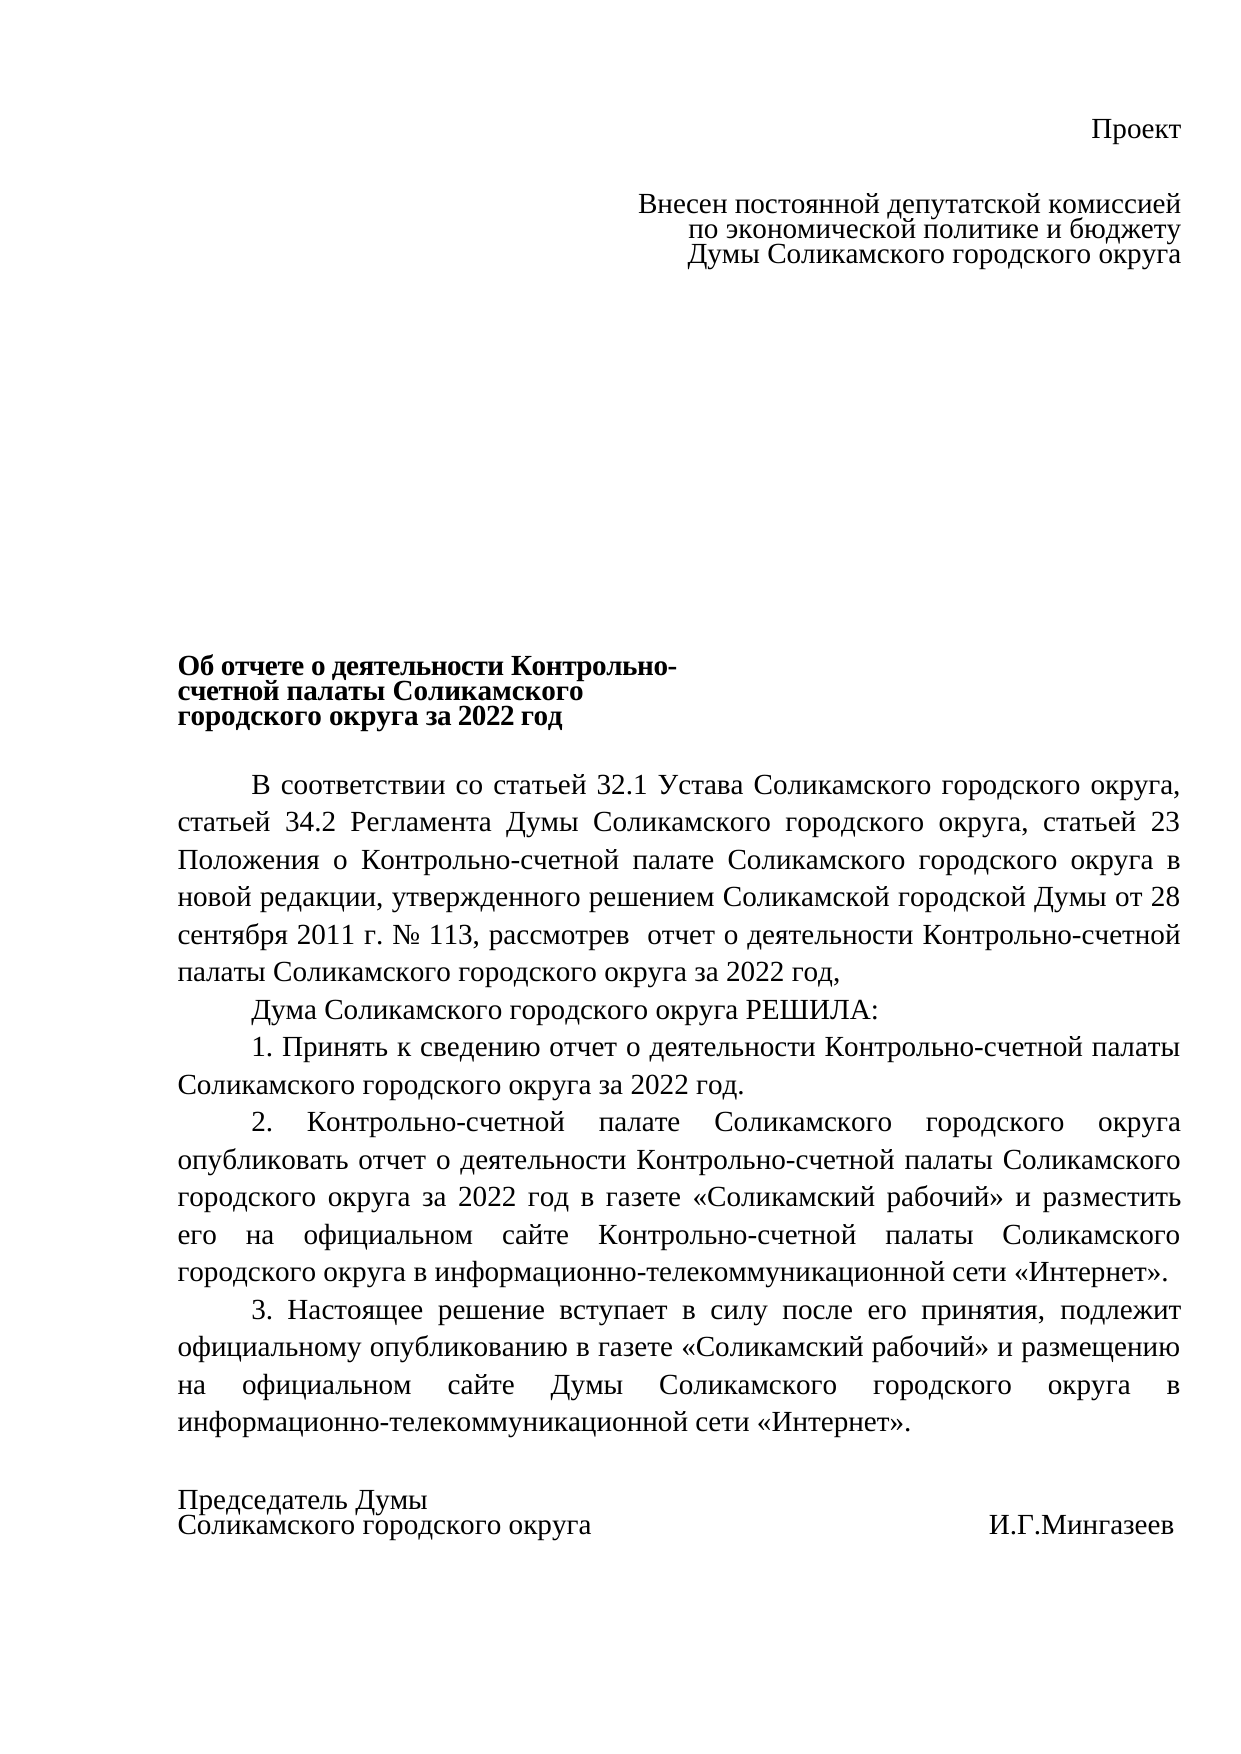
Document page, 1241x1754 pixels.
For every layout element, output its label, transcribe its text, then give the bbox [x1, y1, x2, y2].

text Председатель Думы Соликамского городского округа И.Г.Мингазеев [177, 1489, 1181, 1564]
text Проект [177, 118, 1181, 143]
text 2. Контрольно-счетной палате Соликамского городского округа опубликовать отчет о деятельности Контрольно-счетной палаты Соликамского городского округа за 2022 год в газете «Соликамский рабочий» и разместить его на официальном сайте Контрольно-счетной палаты Соликамского городского округа в информационно-телекоммуникационной сети «Интернет». [177, 1102, 1181, 1289]
text по экономической политике и бюджету [177, 218, 1181, 243]
text счетной палаты Соликамского [177, 681, 1181, 706]
text Об отчете о деятельности Контрольно- [177, 656, 1181, 681]
text 1. Принять к сведению отчет о деятельности Контрольно-счетной палаты Соликамского городского округа за 2022 год. [177, 1027, 1181, 1102]
text В соответствии со статьей 32.1 Устава Соликамского городского округа, статьей 34.2 Регламента Думы Соликамского городского округа, статьей 23 Положения о Контрольно-счетной палате Соликамского городского округа в новой редакции, утвержденного решением Соликамской городской Думы от 28 сентября . № 113, рассмотрев отчет о деятельности Контрольно-счетной палаты Соликамского городского округа за 2022 год, [177, 764, 1181, 989]
text Внесен постоянной депутатской комиссией [177, 193, 1181, 218]
text городского округа за 2022 год [177, 706, 1181, 731]
text 3. Настоящее решение вступает в силу после его принятия, подлежит официальному опубликованию в газете «Соликамский рабочий» и размещению на официальном сайте Думы Соликамского городского округа в информационно-телекоммуникационной сети «Интернет». [177, 1289, 1181, 1439]
text Дума Соликамского городского округа РЕШИЛА: [177, 989, 1181, 1027]
text Думы Соликамского городского округа [177, 243, 1181, 268]
